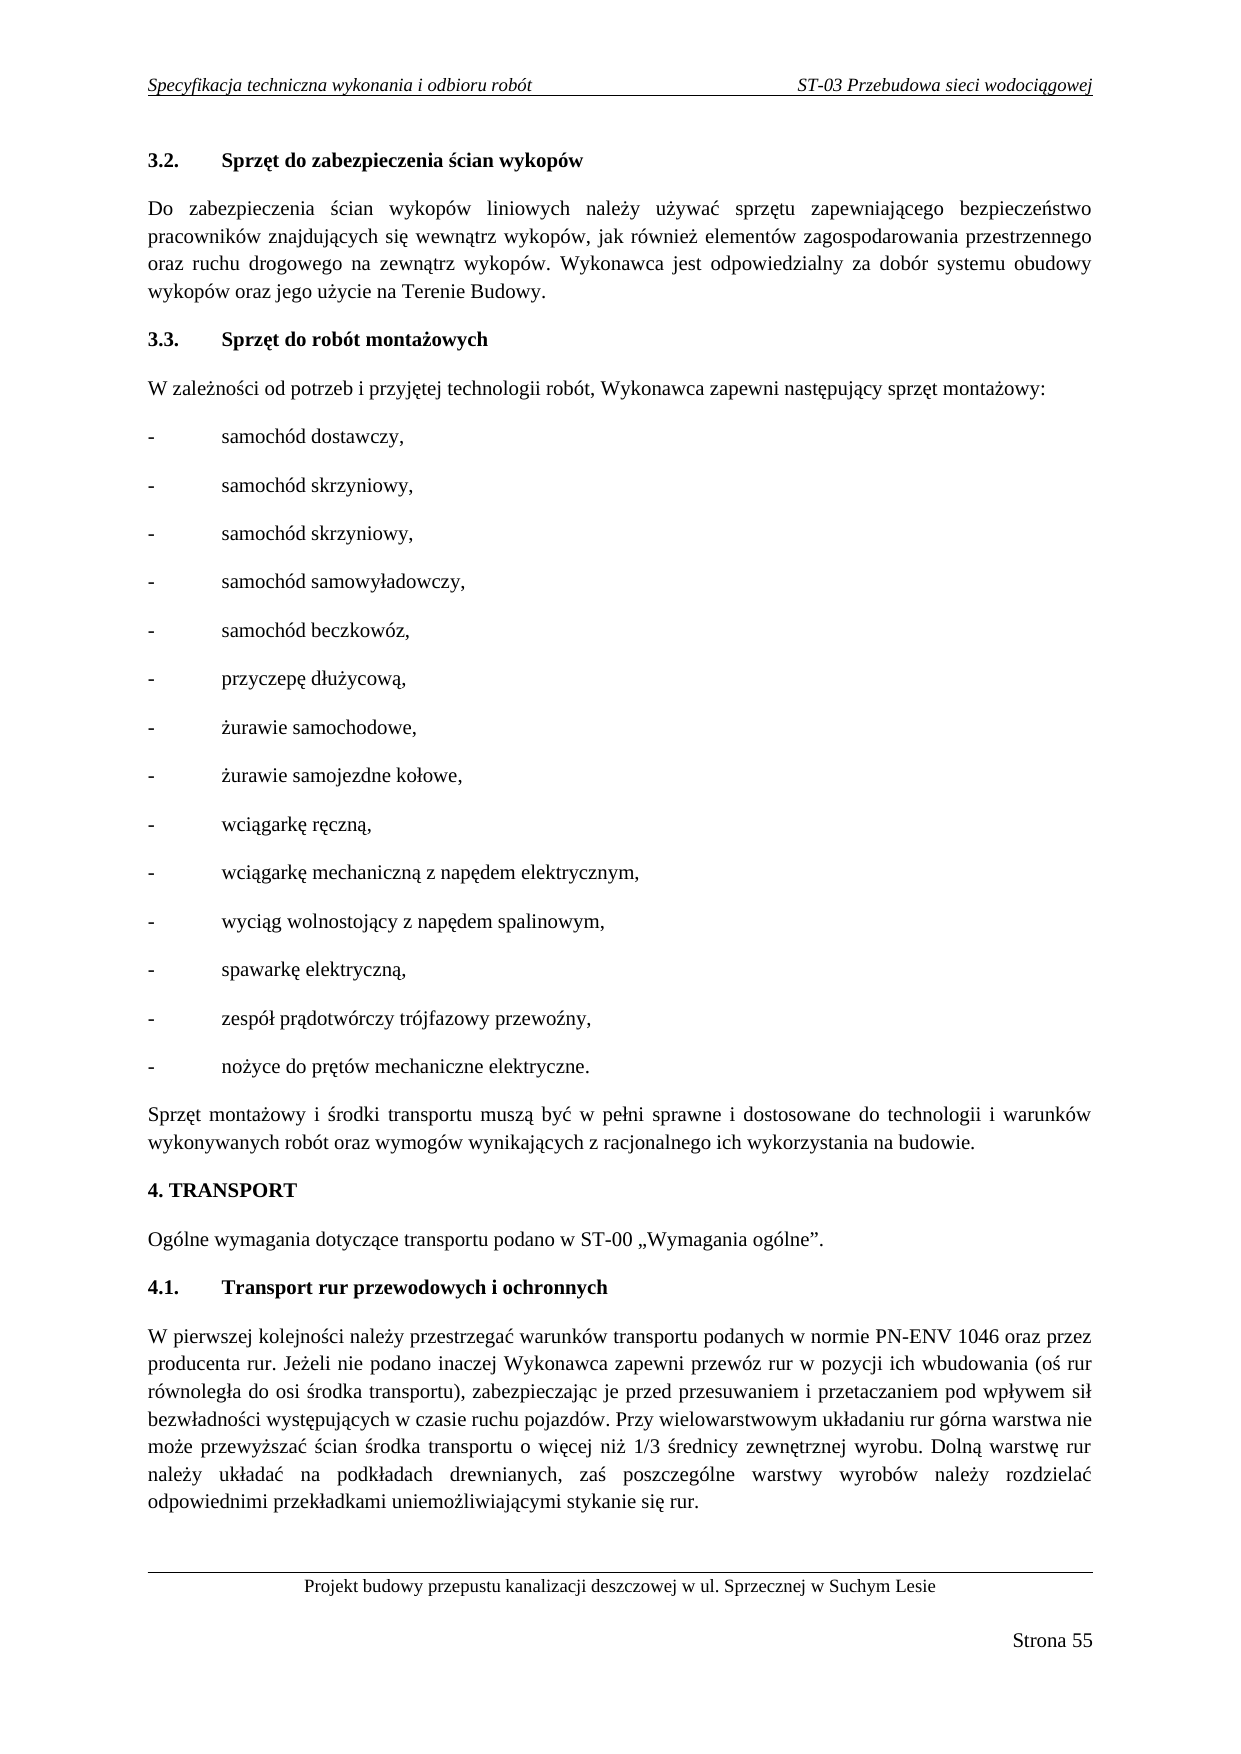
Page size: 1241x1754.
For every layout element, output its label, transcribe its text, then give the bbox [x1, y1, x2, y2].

text - przyczepę dłużycową, [148, 666, 1093, 690]
text - spawarkę elektryczną, [148, 957, 1093, 981]
text 4. TRANSPORT [148, 1178, 1093, 1202]
text - nożyce do prętów mechaniczne elektryczne. [148, 1054, 1093, 1078]
text W zależności od potrzeb i przyjętej technologii robót, Wykonawca zapewni następujący sprzęt montażowy: [148, 376, 1093, 400]
text - samochód skrzyniowy, [148, 473, 1093, 497]
text - samochód samowyładowczy, [148, 569, 1093, 593]
text - samochód skrzyniowy, [148, 521, 1093, 545]
text - wciągarkę mechaniczną z napędem elektrycznym, [148, 860, 1093, 884]
text W pierwszej kolejności należy przestrzegać warunków transportu podanych w normie PN-ENV 1046 oraz przez producenta rur. Jeżeli nie podano inaczej Wykonawca zapewni przewóz rur w pozycji ich wbudowania (oś rur równoległa do osi środka transportu), zabezpieczając je przed przesuwaniem i przetaczaniem pod wpływem sił bezwładności występujących w czasie ruchu pojazdów. Przy wielowarstwowym układaniu rur górna warstwa nie może przewyższać ścian środka transportu o więcej niż 1/3 średnicy zewnętrznej wyrobu. Dolną warstwę rur należy układać na podkładach drewnianych, zaś poszczególne warstwy wyrobów należy rozdzielać odpowiednimi przekładkami uniemożliwiającymi stykanie się rur. [148, 1324, 1093, 1513]
text - samochód beczkowóz, [148, 618, 1093, 642]
text - żurawie samojezdne kołowe, [148, 763, 1093, 787]
text - wciągarkę ręczną, [148, 812, 1093, 836]
text - zespół prądotwórczy trójfazowy przewoźny, [148, 1005, 1093, 1029]
text Do zabezpieczenia ścian wykopów liniowych należy używać sprzętu zapewniającego bezpieczeństwo pracowników znajdujących się wewnątrz wykopów, jak również elementów zagospodarowania przestrzennego oraz ruchu drogowego na zewnątrz wykopów. Wykonawca jest odpowiedzialny za dobór systemu obudowy wykopów oraz jego użycie na Terenie Budowy. [148, 196, 1093, 303]
text - samochód dostawczy, [148, 424, 1093, 448]
text Ogólne wymagania dotyczące transportu podano w ST-00 „Wymagania ogólne”. [148, 1227, 1093, 1251]
text 4.1. Transport rur przewodowych i ochronnych [148, 1275, 1093, 1299]
text 3.2. Sprzęt do zabezpieczenia ścian wykopów [148, 148, 1093, 172]
text 3.3. Sprzęt do robót montażowych [148, 327, 1093, 351]
text - żurawie samochodowe, [148, 715, 1093, 739]
text - wyciąg wolnostojący z napędem spalinowym, [148, 908, 1093, 933]
text Sprzęt montażowy i środki transportu muszą być w pełni sprawne i dostosowane do technologii i warunków wykonywanych robót oraz wymogów wynikających z racjonalnego ich wykorzystania na budowie. [148, 1102, 1093, 1154]
